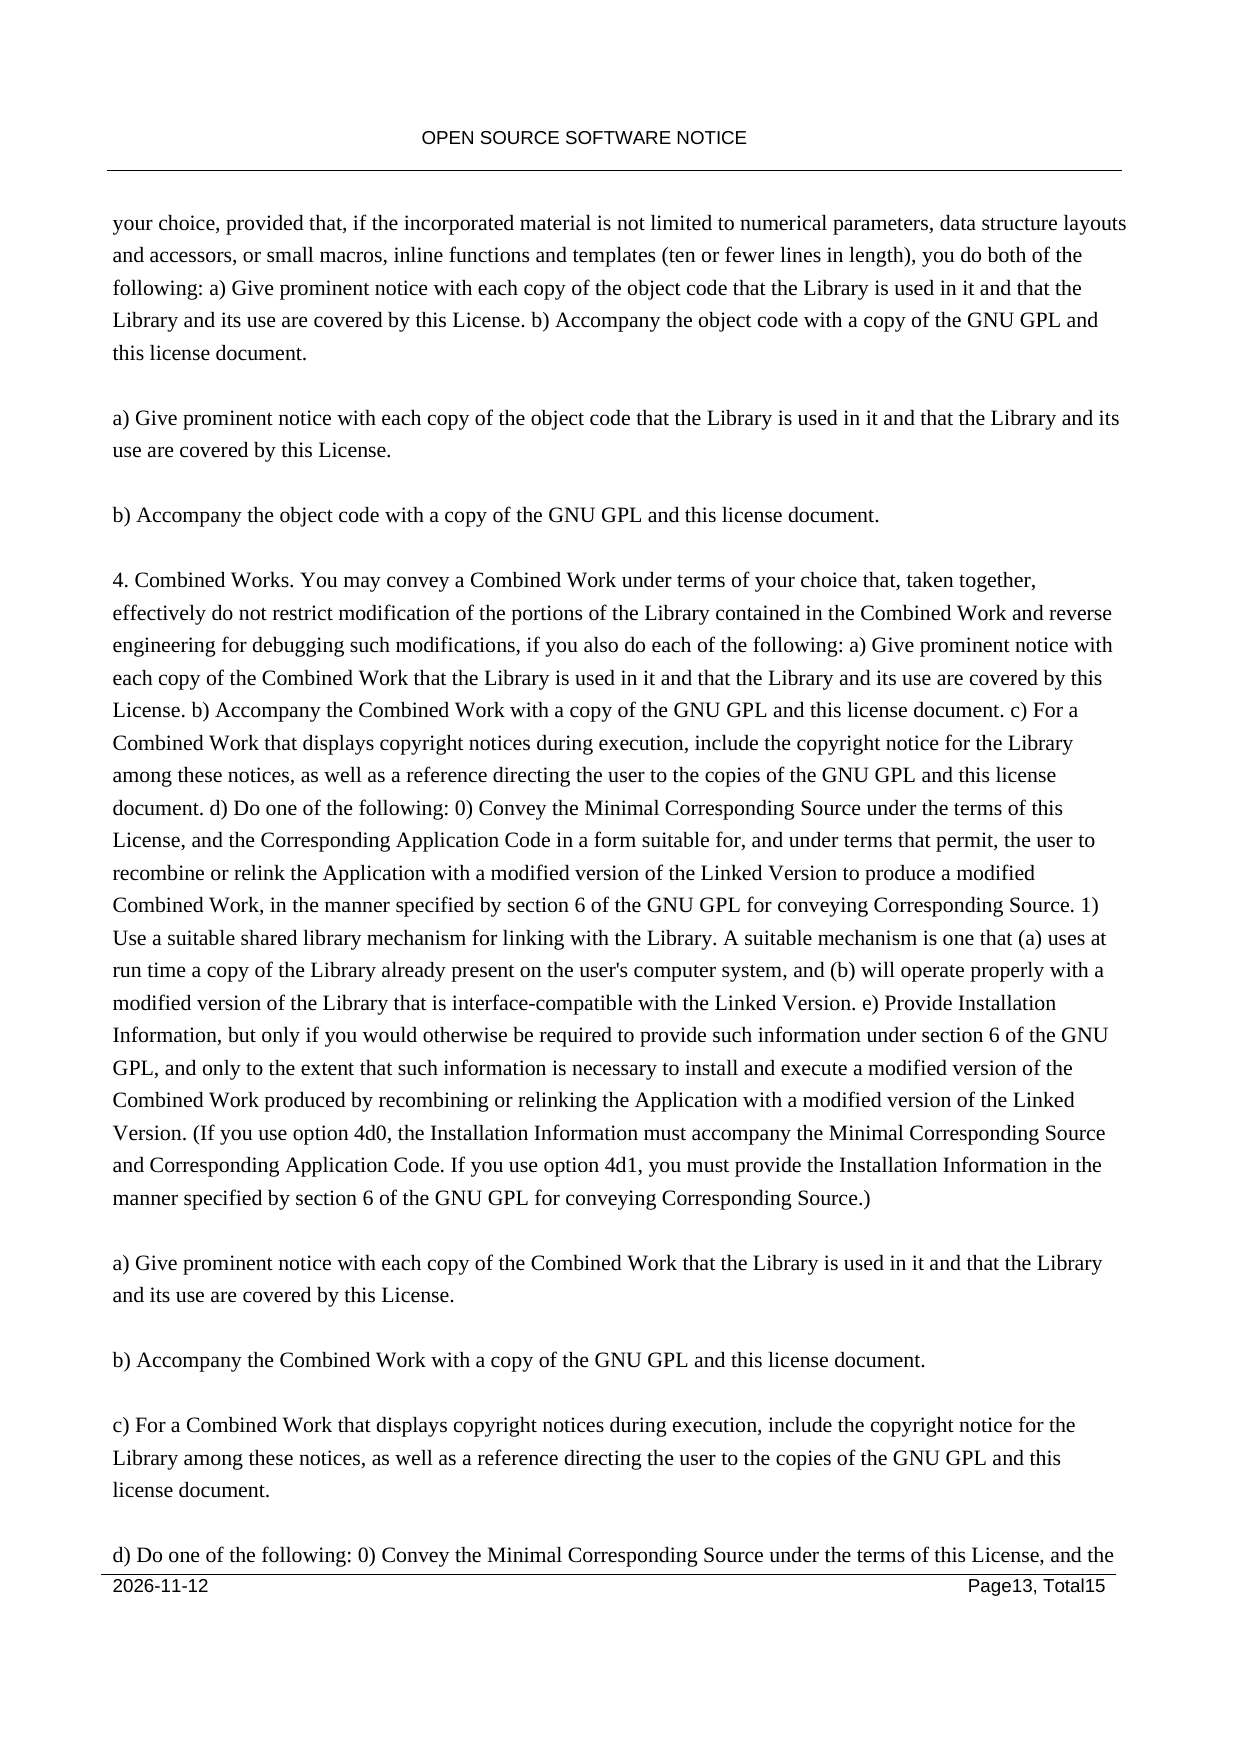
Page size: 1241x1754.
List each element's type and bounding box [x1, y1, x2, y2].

text [112, 206, 1128, 1571]
